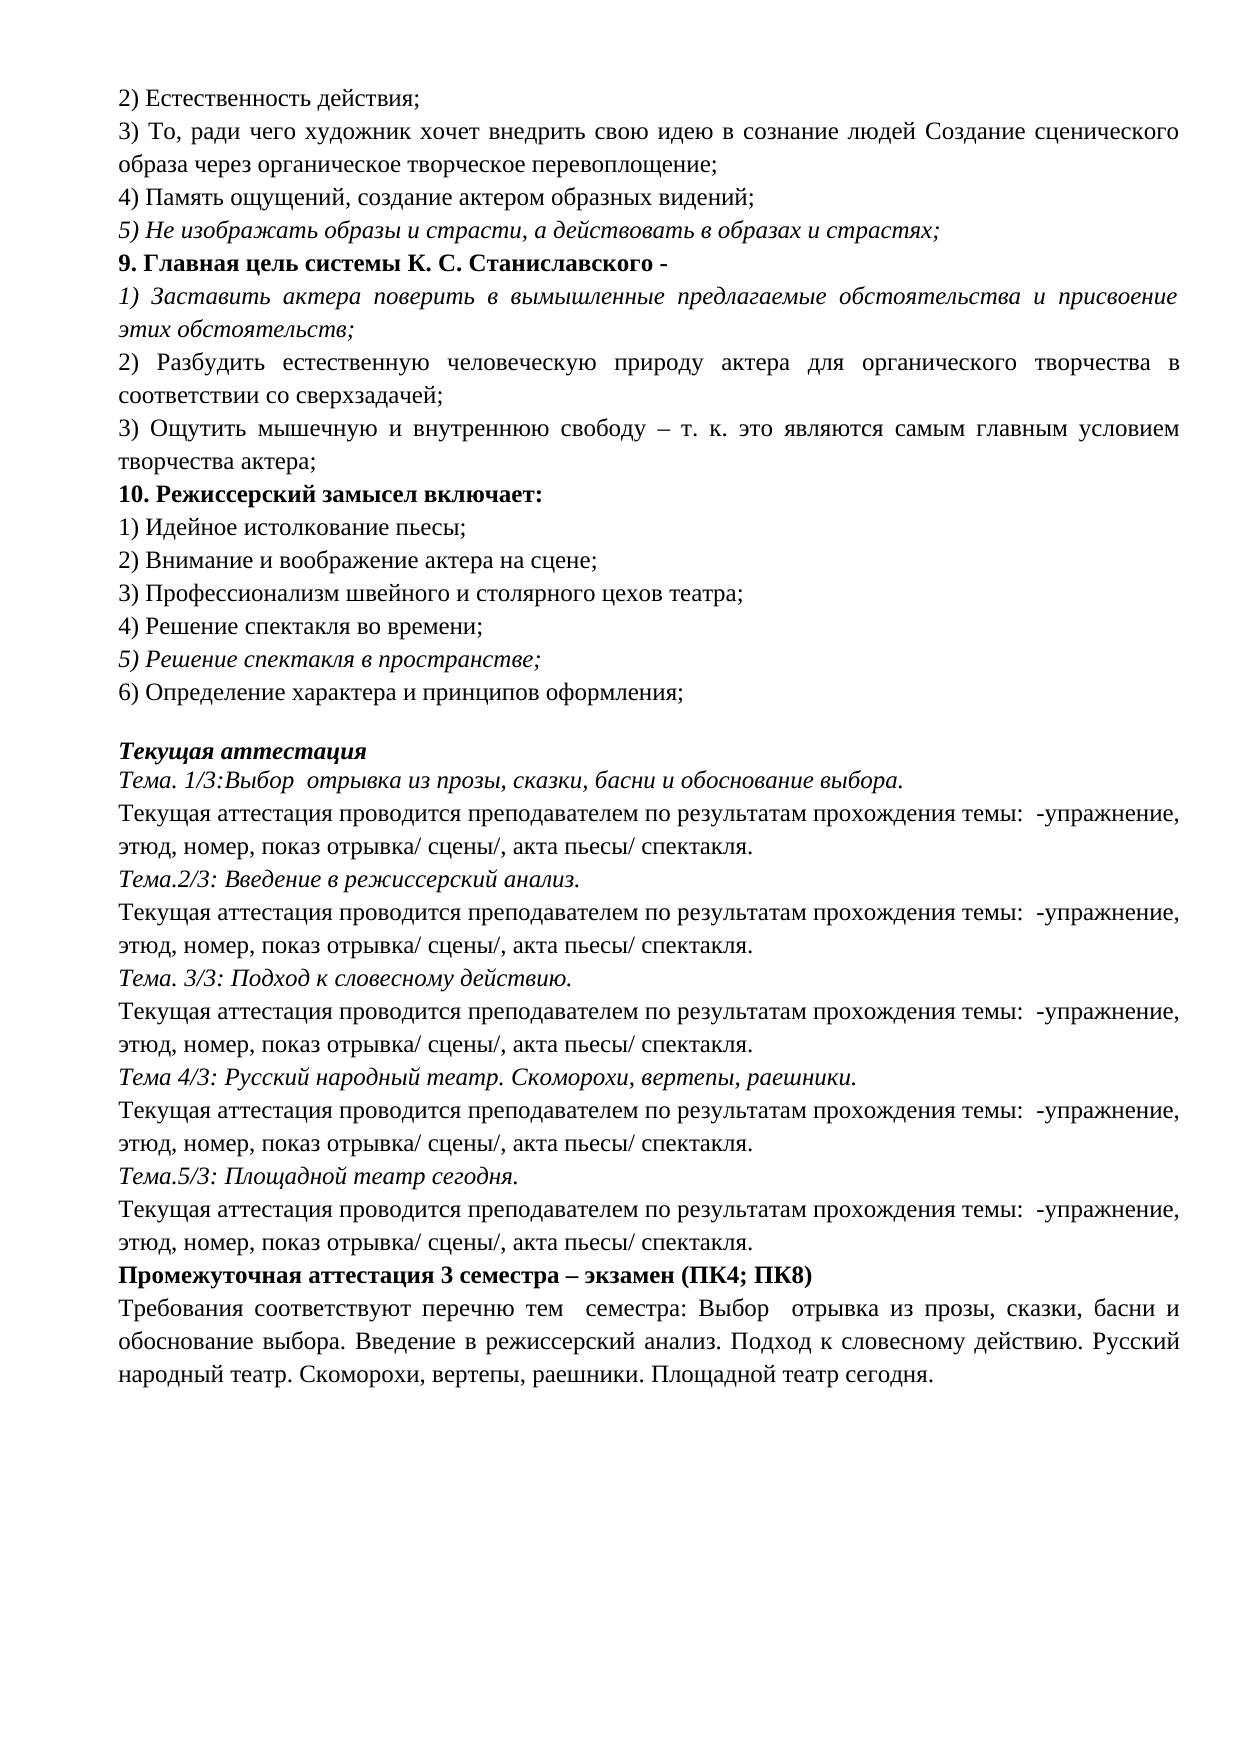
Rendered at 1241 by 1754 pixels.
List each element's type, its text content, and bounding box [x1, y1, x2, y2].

text 4) Память ощущений, создание актером образных видений; [118, 182, 1181, 211]
text 5) Решение спектакля в пространстве; [118, 644, 1181, 673]
text 3) Профессионализм швейного и столярного цехов театра; [118, 578, 1181, 607]
text Текущая аттестация [118, 739, 1181, 765]
text Тема 4/3: Русский народный театр. Скоморохи, вертепы, раешники. [118, 1062, 1181, 1091]
text 2) Внимание и воображение актера на сцене; [118, 545, 1181, 574]
text Текущая аттестация проводится преподавателем по результатам прохождения темы: -упражнение, этюд, номер, показ отрывка/ сцены/, акта пьесы/ спектакля. [118, 1095, 1181, 1157]
text Текущая аттестация проводится преподавателем по результатам прохождения темы: -упражнение, этюд, номер, показ отрывка/ сцены/, акта пьесы/ спектакля. [118, 1194, 1181, 1256]
text 2) Естественность действия; [118, 83, 1181, 111]
text Требования соответствуют перечню тем семестра: Выбор отрывка из прозы, сказки, басни и обоснование выбора. Введение в режиссерский анализ. Подход к словесному действию. Русский народный театр. Скоморохи, вертепы, раешники. Площадной театр сегодня. [118, 1293, 1181, 1388]
text Тема.2/3: Введение в режиссерский анализ. [118, 864, 1181, 892]
text 5) Не изображать образы и страсти, а действовать в образах и страстях; [118, 215, 1181, 243]
text Текущая аттестация проводится преподавателем по результатам прохождения темы: -упражнение, этюд, номер, показ отрывка/ сцены/, акта пьесы/ спектакля. [118, 798, 1181, 859]
text 1) Заставить актера поверить в вымышленные предлагаемые обстоятельства и присвоение этих обстоятельств; [118, 281, 1181, 343]
text 6) Определение характера и принципов оформления; [118, 677, 1181, 706]
text Тема. 3/3: Подход к словесному действию. [118, 963, 1181, 992]
text 4) Решение спектакля во времени; [118, 611, 1181, 640]
text 2) Разбудить естественную человеческую природу актера для органического творчества в соответствии со сверхзадачей; [118, 347, 1181, 409]
text Тема. 1/3:Выбор отрывка из прозы, сказки, басни и обоснование выбора. [118, 765, 1181, 793]
text 1) Идейное истолкование пьесы; [118, 512, 1181, 541]
text 9. Главная цель системы К. С. Станиславского - [118, 248, 1181, 277]
text Тема.5/3: Площадной театр сегодня. [118, 1161, 1181, 1190]
text 3) То, ради чего художник хочет внедрить свою идею в сознание людей Создание сценического образа через органическое творческое перевоплощение; [118, 116, 1181, 177]
text 3) Ощутить мышечную и внутреннюю свободу – т. к. это являются самым главным условием творчества актера; [118, 413, 1181, 475]
text Текущая аттестация проводится преподавателем по результатам прохождения темы: -упражнение, этюд, номер, показ отрывка/ сцены/, акта пьесы/ спектакля. [118, 897, 1181, 958]
text 10. Режиссерский замысел включает: [118, 479, 1181, 508]
text Текущая аттестация проводится преподавателем по результатам прохождения темы: -упражнение, этюд, номер, показ отрывка/ сцены/, акта пьесы/ спектакля. [118, 996, 1181, 1058]
text Промежуточная аттестация 3 семестра – экзамен (ПК4; ПК8) [118, 1260, 1181, 1289]
